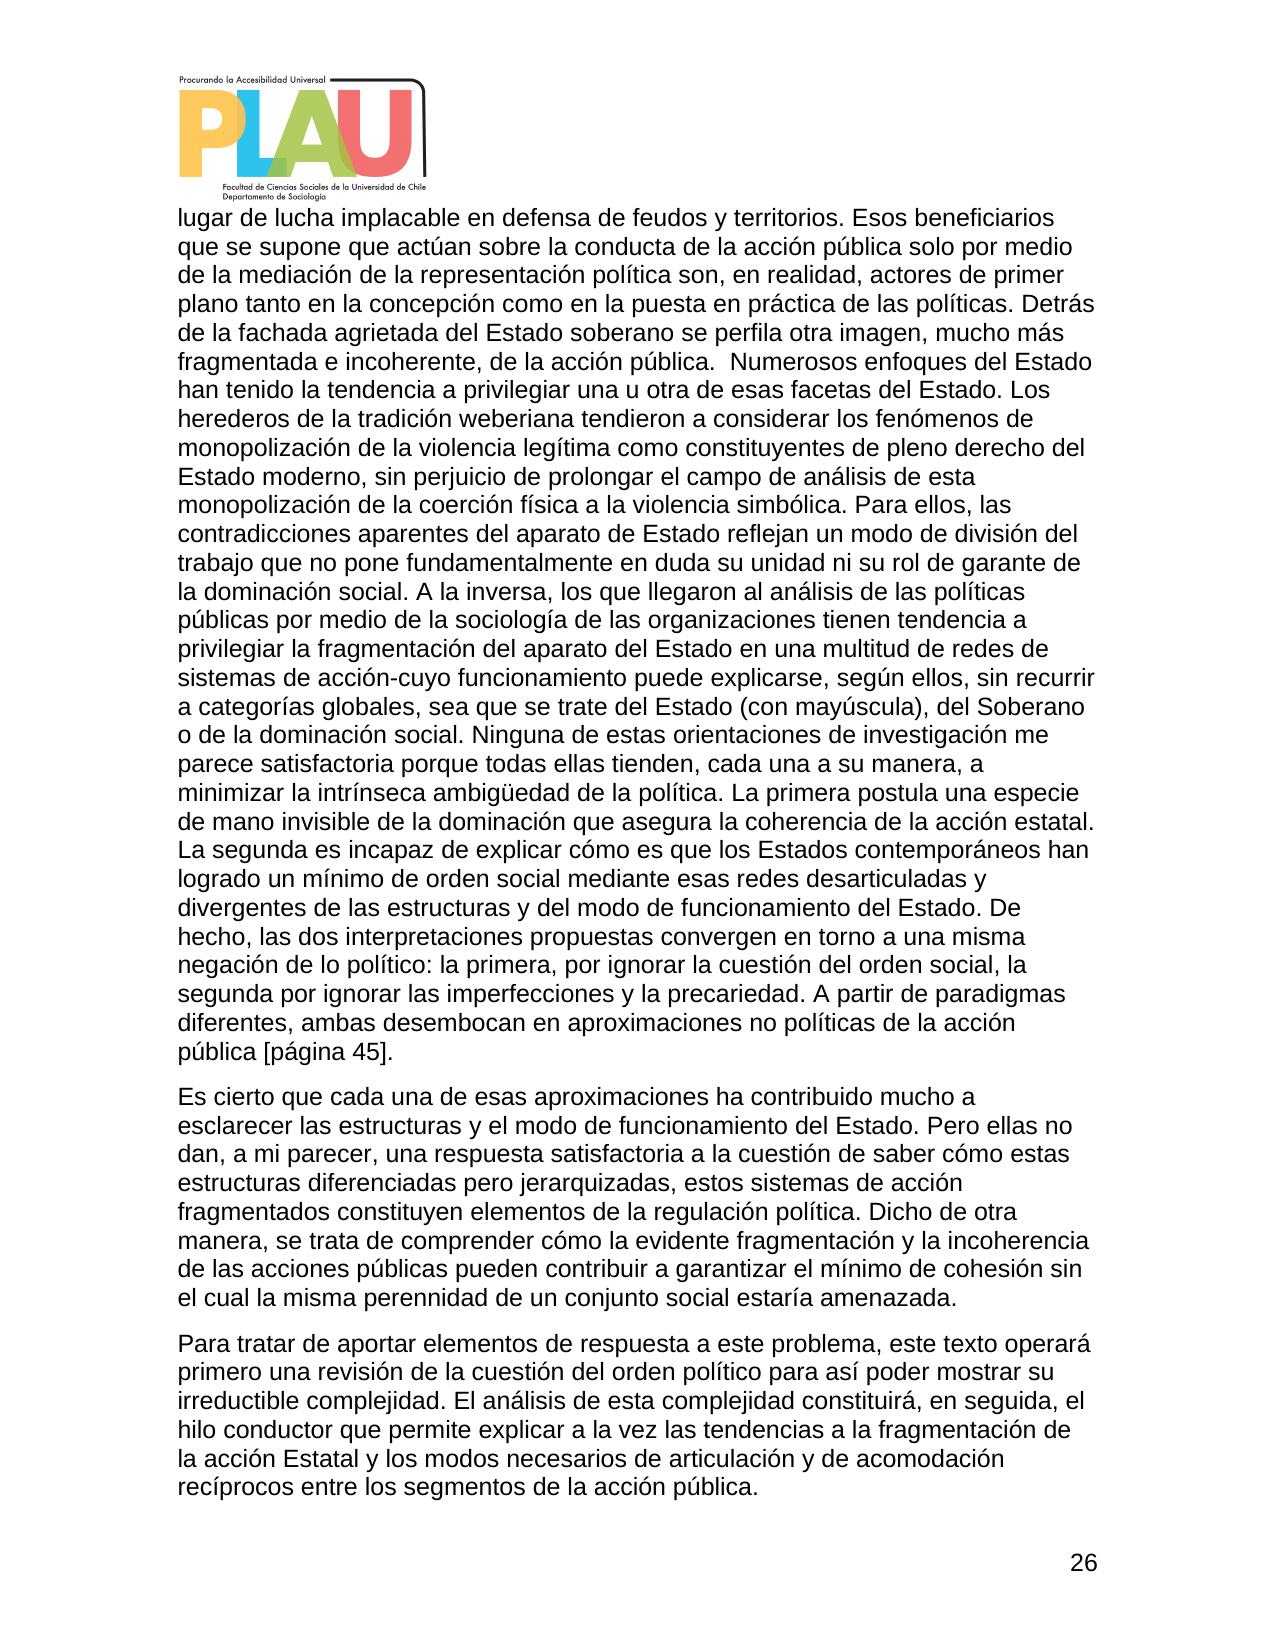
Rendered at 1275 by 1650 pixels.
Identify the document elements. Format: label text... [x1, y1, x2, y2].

text Para tratar de aportar elementos de respuesta a este problema, este texto operará primero una revisión de la cuestión del orden político para así poder mostrar su irreductible complejidad. El análisis de esta complejidad constituirá, en seguida, el hilo conductor que permite explicar a la vez las tendencias a la fragmentación de la acción Estatal y los modos necesarios de articulación y de acomodación recíprocos entre los segmentos de la acción pública. [177, 1329, 1098, 1501]
picture [177, 73, 428, 203]
text Es cierto que cada una de esas aproximaciones ha contribuido mucho a esclarecer las estructuras y el modo de funcionamiento del Estado. Pero ellas no dan, a mi parecer, una respuesta satisfactoria a la cuestión de saber cómo estas estructuras diferenciadas pero jerarquizadas, estos sistemas de acción fragmentados constituyen elementos de la regulación política. Dicho de otra manera, se trata de comprender cómo la evidente fragmentación y la incoherencia de las acciones públicas pueden contribuir a garantizar el mínimo de cohesión sin el cual la misma perennidad de un conjunto social estaría amenazada. [177, 1082, 1098, 1312]
